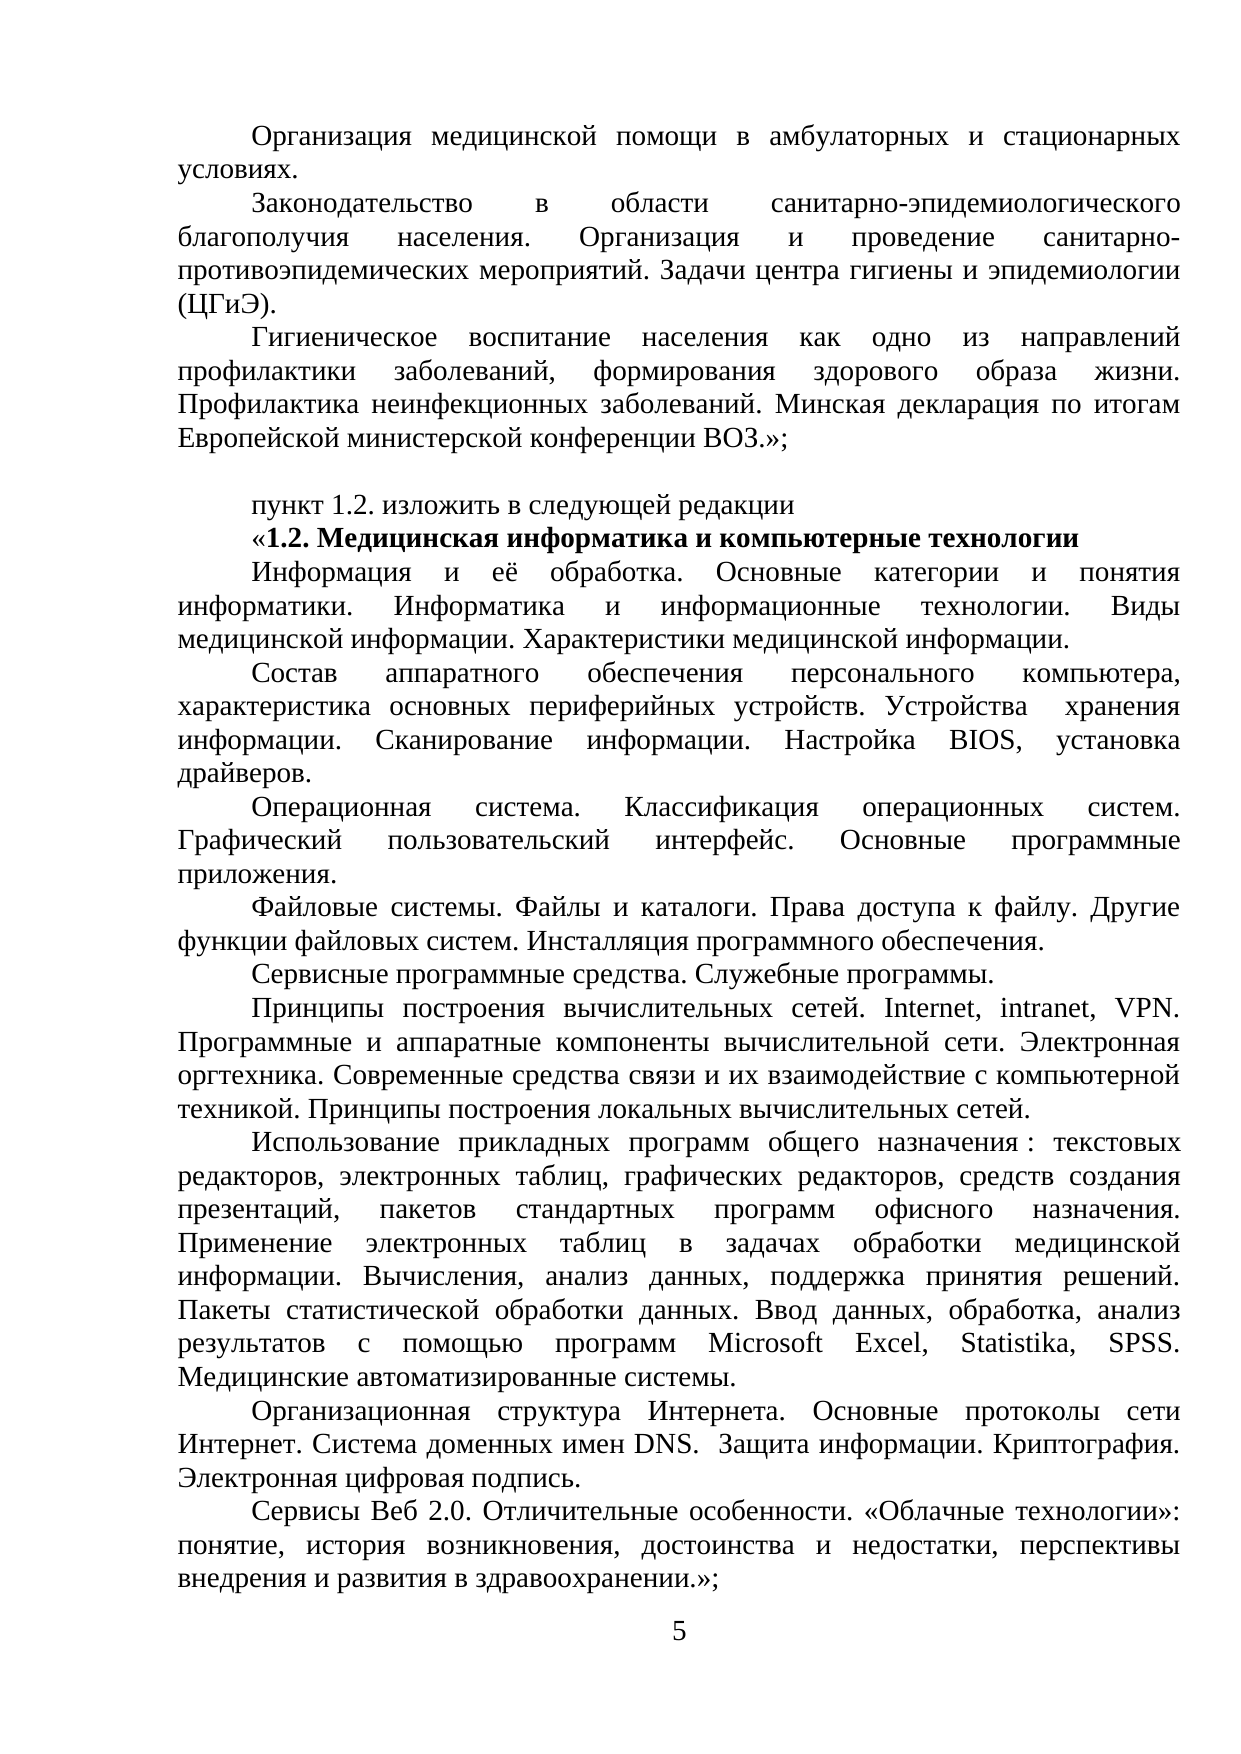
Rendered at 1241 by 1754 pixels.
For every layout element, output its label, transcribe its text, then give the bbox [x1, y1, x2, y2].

text Файловые системы. Файлы и каталоги. Права доступа к файлу. Другие функции файловых систем. Инсталляция программного обеспечения. [177, 889, 1181, 957]
text Организация медицинской помощи в амбулаторных и стационарных условиях. [177, 118, 1181, 185]
text Информация и её обработка. Основные категории и понятия информатики. Информатика и информационные технологии. Виды медицинской информации. Характеристики медицинской информации. [177, 554, 1181, 655]
text Принципы построения вычислительных сетей. Internet, intranet, VPN. Программные и аппаратные компоненты вычислительной сети. Электронная оргтехника. Современные средства связи и их взаимодействие с компьютерной техникой. Принципы построения локальных вычислительных сетей. [177, 990, 1181, 1124]
text «1.2. Медицинская информатика и компьютерные технологии [177, 521, 1181, 554]
text Состав аппаратного обеспечения персонального компьютера, характеристика основных периферийных устройств. Устройства хранения информации. Сканирование информации. Настройка BIOS, установка драйверов. [177, 655, 1181, 789]
text Гигиеническое воспитание населения как одно из направлений профилактики заболеваний, формирования здорового образа жизни. Профилактика неинфекционных заболеваний. Минская декларация по итогам Европейской министерской конференции ВОЗ.»; [177, 319, 1181, 453]
text Организационная структура Интернета. Основные протоколы сети Интернет. Система доменных имен DNS. Защита информации. Криптография. Электронная цифровая подпись. [177, 1393, 1181, 1493]
text Сервисы Веб 2.0. Отличительные особенности. «Облачные технологии»: понятие, история возникновения, достоинства и недостатки, перспективы внедрения и развития в здравоохранении.»; [177, 1493, 1181, 1594]
text Сервисные программные средства. Служебные программы. [177, 957, 1181, 990]
text пункт 1.2. изложить в следующей редакции [177, 487, 1181, 521]
text Законодательство в области санитарно-эпидемиологического благополучия населения. Организация и проведение санитарно-противоэпидемических мероприятий. Задачи центра гигиены и эпидемиологии (ЦГиЭ). [177, 185, 1181, 319]
text Операционная система. Классификация операционных систем. Графический пользовательский интерфейс. Основные программные приложения. [177, 789, 1181, 889]
text Использование прикладных программ общего назначения : текстовых редакторов, электронных таблиц, графических редакторов, средств создания презентаций, пакетов стандартных программ офисного назначения. Применение электронных таблиц в задачах обработки медицинской информации. Вычисления, анализ данных, поддержка принятия решений. Пакеты статистической обработки данных. Ввод данных, обработка, анализ результатов с помощью программ Microsoft Excel, Statistika, SPSS. Медицинские автоматизированные системы. [177, 1124, 1181, 1393]
